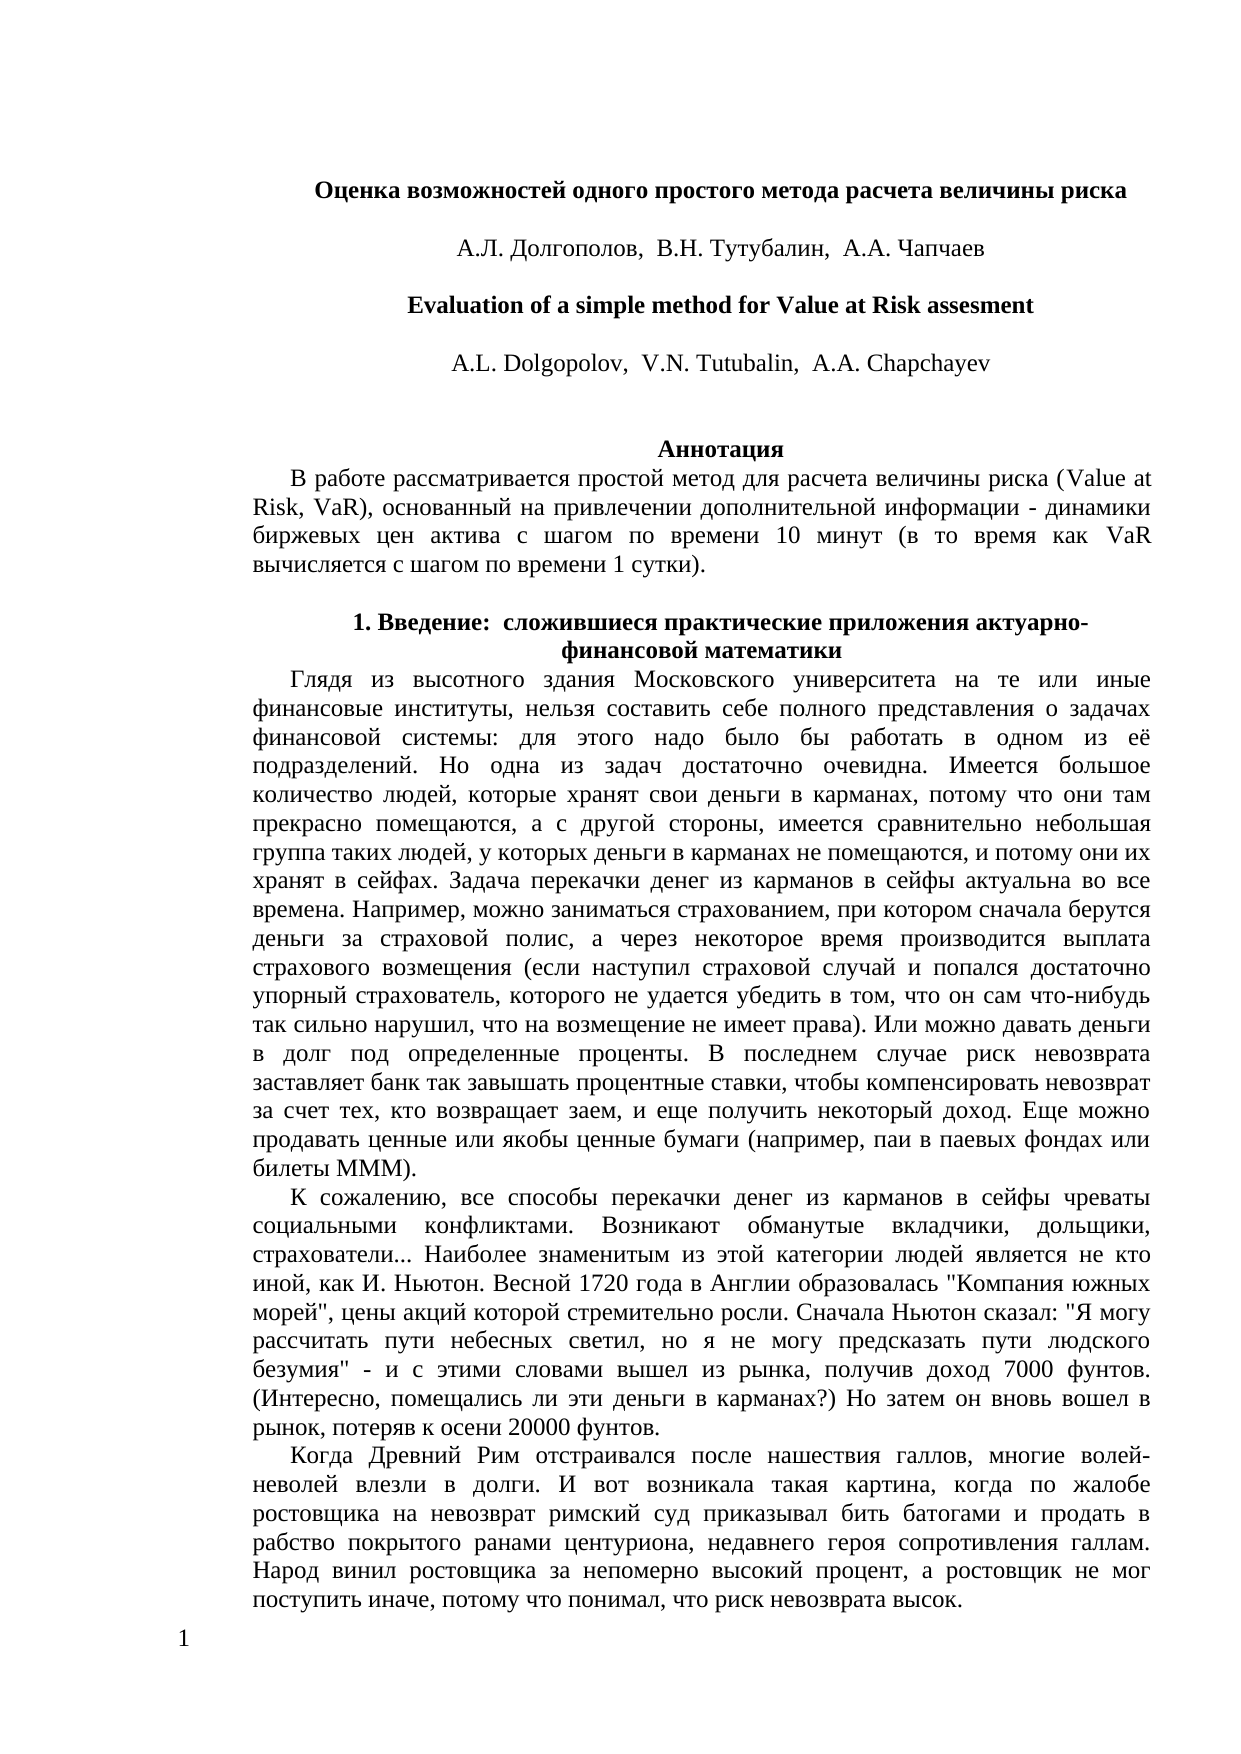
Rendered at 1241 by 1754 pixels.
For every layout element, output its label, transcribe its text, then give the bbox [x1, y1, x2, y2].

text Оценка возможностей одного простого метода расчета величины риска [252, 176, 1152, 204]
text В работе рассматривается простой метод для расчета величины риска (Value at Risk, VaR), основанный на привлечении дополнительной информации - динамики биржевых цен актива с шагом по времени 10 минут (в то время как VaR вычисляется с шагом по времени 1 сутки). [252, 463, 1152, 578]
text А.Л. Долгополов, В.Н. Тутубалин, А.А. Чапчаев [252, 233, 1152, 262]
text К сожалению, все способы перекачки денег из карманов в сейфы чреваты социальными конфликтами. Возникают обманутые вкладчики, дольщики, страхователи... Наиболее знаменитым из этой категории людей является не кто иной, как И. Ньютон. Весной 1720 года в Англии образовалась "Компания южных морей", цены акций которой стремительно росли. Сначала Ньютон сказал: "Я могу рассчитать пути небесных светил, но я не могу предсказать пути людского безумия" - и с этими словами вышел из рынка, получив доход . (Интересно, помещались ли эти деньги в карманах?) Но затем он вновь вошел в рынок, потеряв к осени . [252, 1182, 1152, 1441]
text Когда Древний Рим отстраивался после нашествия галлов, многие волей-неволей влезли в долги. И вот возникала такая картина, когда по жалобе ростовщика на невозврат римский суд приказывал бить батогами и продать в рабство покрытого ранами центуриона, недавнего героя сопротивления галлам. Народ винил ростовщика за непомерно высокий процент, а ростовщик не мог поступить иначе, потому что понимал, что риск невозврата высок. [252, 1441, 1152, 1613]
text Аннотация [252, 434, 1152, 463]
text A.L. Dolgopolov, V.N. Tutubalin, A.A. Chapchayev [252, 348, 1152, 377]
text Глядя из высотного здания Московского университета на те или иные финансовые институты, нельзя составить себе полного представления о задачах финансовой системы: для этого надо было бы работать в одном из её подразделений. Но одна из задач достаточно очевидна. Имеется большое количество людей, которые хранят свои деньги в карманах, потому что они там прекрасно помещаются, а с другой стороны, имеется сравнительно небольшая группа таких людей, у которых деньги в карманах не помещаются, и потому они их хранят в сейфах. Задача перекачки денег из карманов в сейфы актуальна во все времена. Например, можно заниматься страхованием, при котором сначала берутся деньги за страховой полис, а через некоторое время производится выплата страхового возмещения (если наступил страховой случай и попался достаточно упорный страхователь, которого не удается убедить в том, что он сам что-нибудь так сильно нарушил, что на возмещение не имеет права). Или можно давать деньги в долг под определенные проценты. В последнем случае риск невозврата заставляет банк так завышать процентные ставки, чтобы компенсировать невозврат за счет тех, кто возвращает заем, и еще получить некоторый доход. Еще можно продавать ценные или якобы ценные бумаги (например, паи в паевых фондах или билеты МММ). [252, 664, 1152, 1182]
text Evaluation of a simple method for Value at Risk assesment [252, 291, 1152, 319]
text 1. Введение: сложившиеся практические приложения актуарно-финансовой математики [252, 607, 1152, 664]
